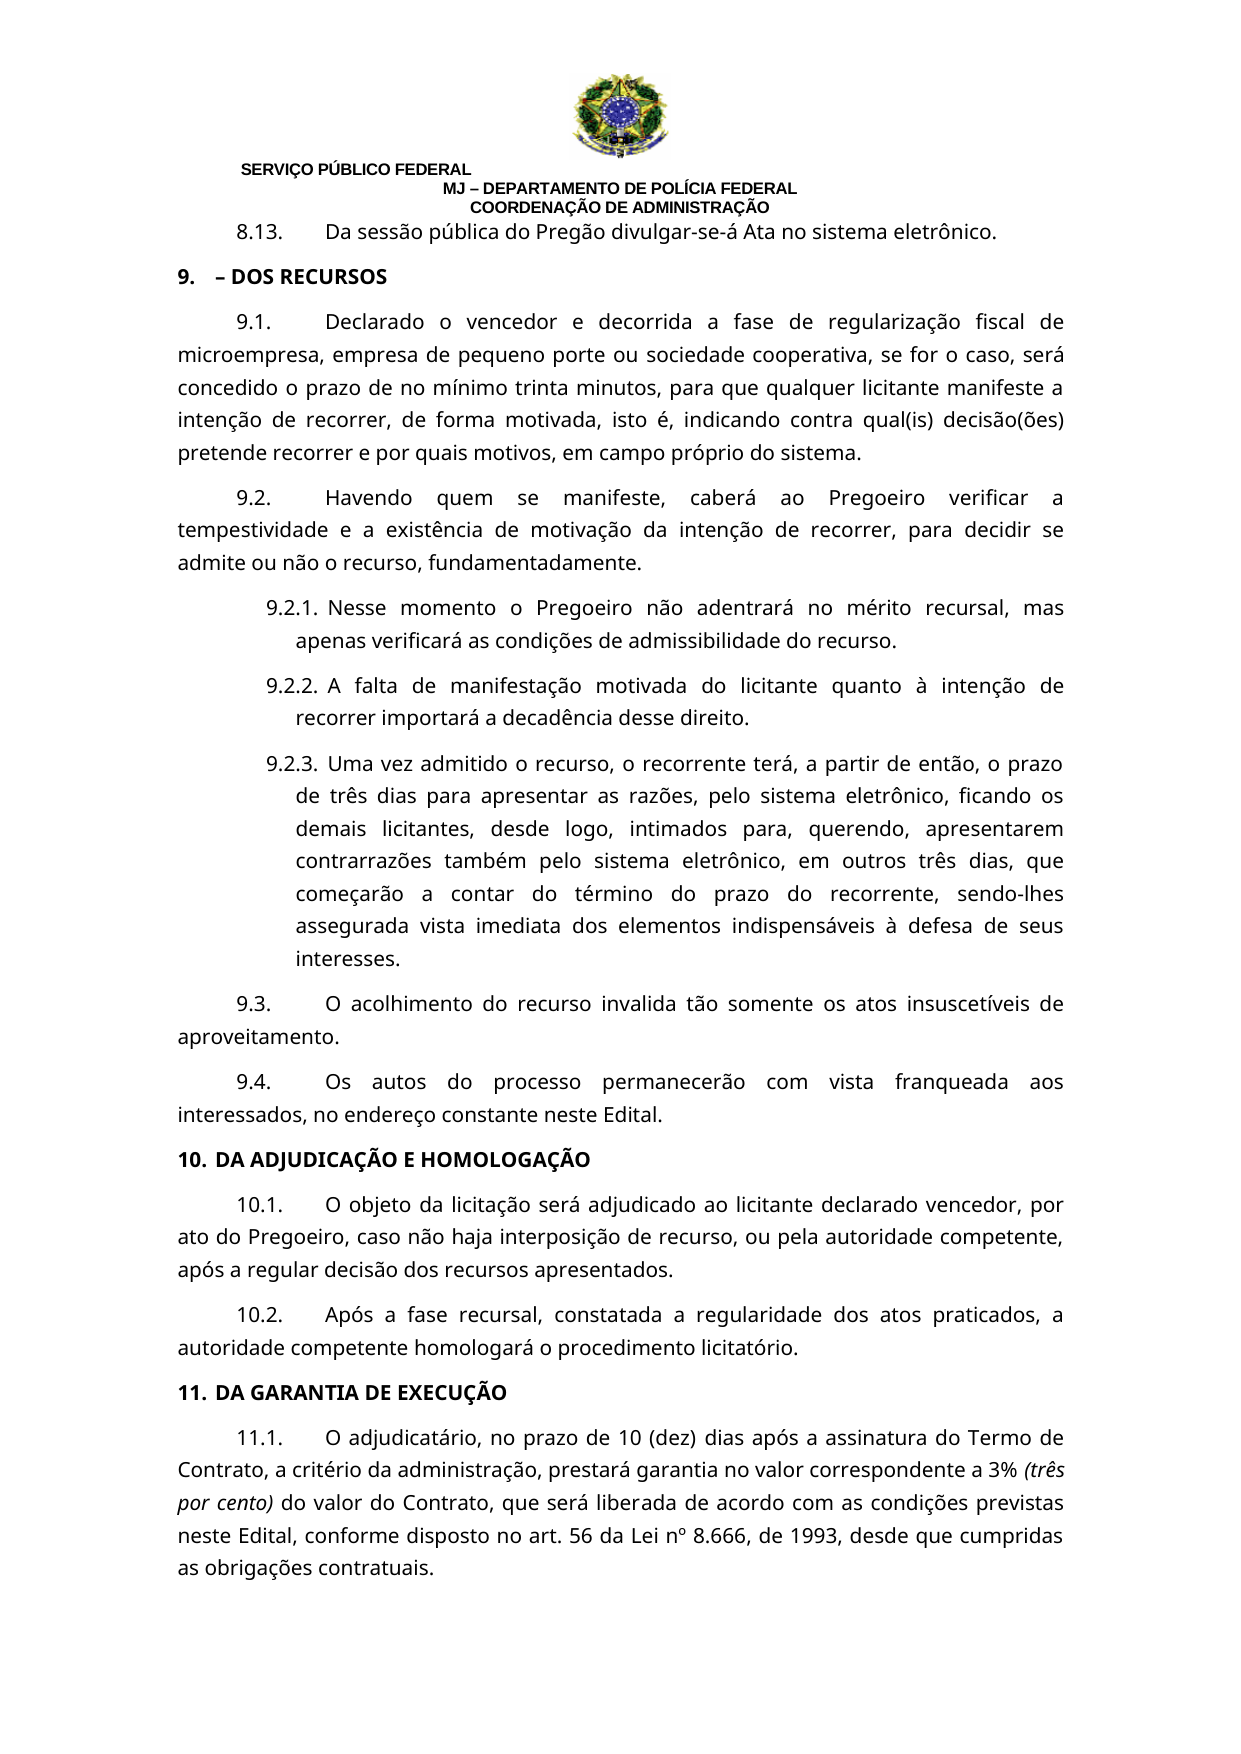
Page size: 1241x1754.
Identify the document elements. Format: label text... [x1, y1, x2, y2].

list Declarado o vencedor e decorrida a fase de regularização fiscal de microempresa, empresa de pequeno porte ou sociedade cooperativa, se for o caso, será concedido o prazo de no mínimo trinta minutos, para que qualquer licitante manifeste a intenção de recorrer, de forma motivada, isto é, indicando contra qual(is) decisão(ões) pretende recorrer e por quais motivos, em campo próprio do sistema. [177, 307, 1065, 466]
list DA ADJUDICAÇÃO E HOMOLOGAÇÃO [177, 1145, 1065, 1173]
list Nesse momento o Pregoeiro não adentrará no mérito recursal, mas apenas verificará as condições de admissibilidade do recurso. [266, 593, 1065, 654]
list DA GARANTIA DE EXECUÇÃO [177, 1378, 1065, 1406]
list Os autos do processo permanecerão com vista franqueada aos interessados, no endereço constante neste Edital. [177, 1067, 1065, 1128]
list O acolhimento do recurso invalida tão somente os atos insuscetíveis de aproveitamento. [177, 989, 1065, 1050]
list Da sessão pública do Pregão divulgar-se-á Ata no sistema eletrônico. [177, 217, 1065, 246]
list O adjudicatário, no prazo de 10 (dez) dias após a assinatura do Termo de Contrato, a critério da administração, prestará garantia no valor correspondente a 3% (três por cento) do valor do Contrato, que será liberada de acordo com as condições previstas neste Edital, conforme disposto no art. 56 da Lei nº 8.666, de 1993, desde que cumpridas as obrigações contratuais. [177, 1423, 1065, 1582]
list A falta de manifestação motivada do licitante quanto à intenção de recorrer importará a decadência desse direito. [266, 671, 1065, 732]
list O objeto da licitação será adjudicado ao licitante declarado vencedor, por ato do Pregoeiro, caso não haja interposição de recurso, ou pela autoridade competente, após a regular decisão dos recursos apresentados. [177, 1190, 1065, 1283]
list Após a fase recursal, constatada a regularidade dos atos praticados, a autoridade competente homologará o procedimento licitatório. [177, 1300, 1065, 1361]
list Havendo quem se manifeste, caberá ao Pregoeiro verificar a tempestividade e a existência de motivação da intenção de recorrer, para decidir se admite ou não o recurso, fundamentadamente. [177, 483, 1065, 577]
list – DOS RECURSOS [177, 262, 1065, 291]
list Uma vez admitido o recurso, o recorrente terá, a partir de então, o prazo de três dias para apresentar as razões, pelo sistema eletrônico, ficando os demais licitantes, desde logo, intimados para, querendo, apresentarem contrarrazões também pelo sistema eletrônico, em outros três dias, que começarão a contar do término do prazo do recorrente, sendo-lhes assegurada vista imediata dos elementos indispensáveis à defesa de seus interesses. [266, 749, 1065, 973]
